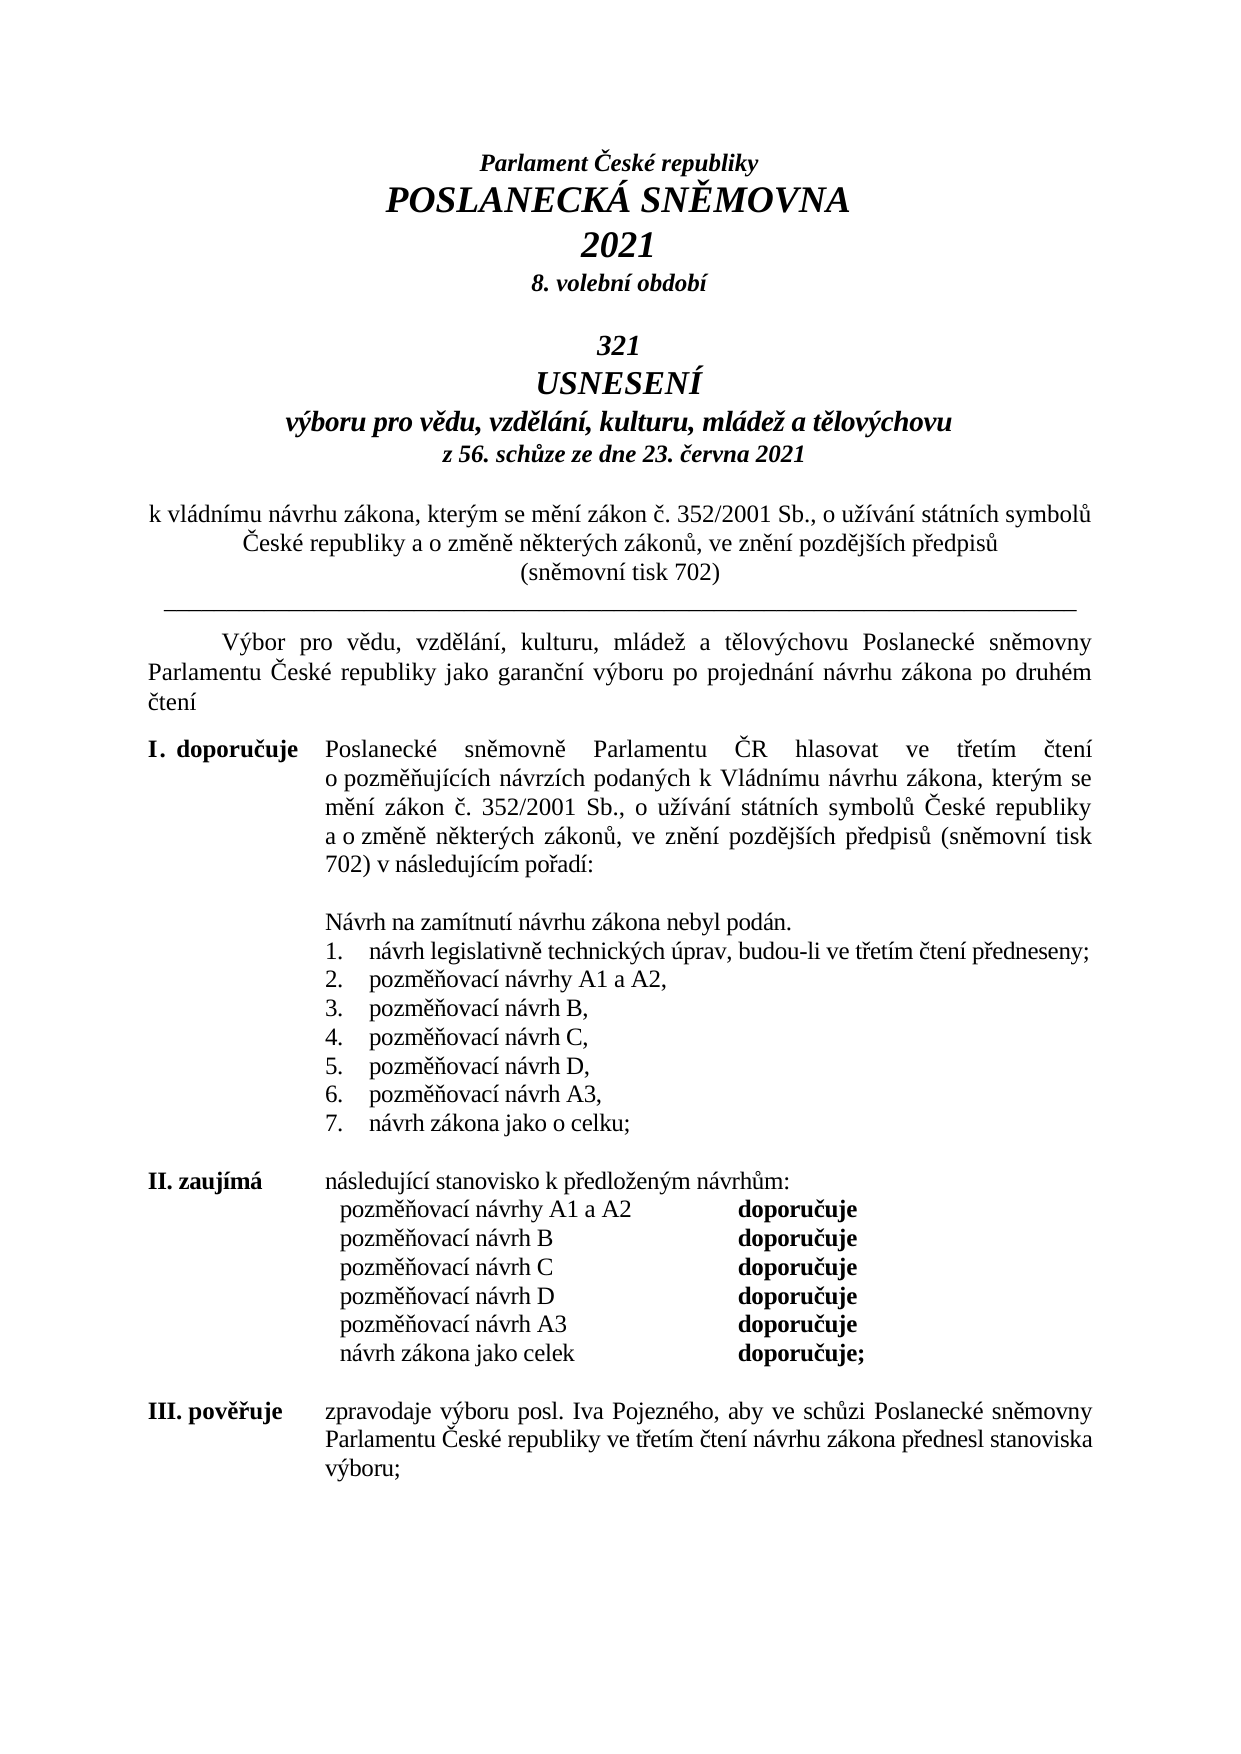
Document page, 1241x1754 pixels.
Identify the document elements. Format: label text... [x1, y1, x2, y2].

text pozměňovací návrh A3 doporučuje [325, 1309, 1093, 1338]
text USNESENÍ [148, 363, 1093, 402]
text Parlament České republiky [148, 148, 1093, 176]
text POSLANECKÁ SNĚMOVNA [148, 178, 1093, 221]
text 321 [148, 328, 1093, 362]
text k vládnímu návrhu zákona, kterým se mění zákon č. 352/2001 Sb., o užívání státních symbolů České republiky a o změně některých zákonů, ve znění pozdějších předpisů [148, 499, 1093, 557]
text 2021 [148, 223, 1093, 266]
text z 56. schůze ze dne 23. června 2021 [369, 439, 1093, 468]
text návrh zákona jako celek doporučuje; [325, 1338, 1093, 1367]
text 5. pozměňovací návrh D, [325, 1051, 1093, 1079]
text 4. pozměňovací návrh C, [325, 1022, 1093, 1051]
text 1. návrh legislativně technických úprav, budou-li ve třetím čtení předneseny; [325, 936, 1093, 964]
text pozměňovací návrh C doporučuje [325, 1252, 1093, 1281]
text 6. pozměňovací návrh A3, [325, 1079, 1093, 1108]
text pozměňovací návrh B doporučuje [325, 1223, 1093, 1252]
text III. pověřuje zpravodaje výboru posl. Iva Pojezného, aby ve schůzi Poslanecké sněmovny Parlamentu České republiky ve třetím čtení návrhu zákona přednesl stanoviska výboru; [148, 1396, 1093, 1482]
text II. zaujímá následující stanovisko k předloženým návrhům: [148, 1166, 1093, 1194]
text výboru pro vědu, vzdělání, kulturu, mládež a tělovýchovu [148, 404, 1093, 437]
text pozměňovací návrh D doporučuje [325, 1281, 1093, 1309]
text 3. pozměňovací návrh B, [325, 993, 1093, 1022]
text Výbor pro vědu, vzdělání, kulturu, mládež a tělovýchovu Poslanecké sněmovny Parlamentu České republiky jako garanční výboru po projednání návrhu zákona po druhém čtení [148, 627, 1093, 716]
text 8. volební období [148, 268, 1093, 297]
text (sněmovní tisk 702) _________________________________________________________________________ [148, 557, 1093, 614]
text pozměňovací návrhy A1 a A2 doporučuje [325, 1194, 1211, 1223]
text 2. pozměňovací návrhy A1 a A2, [325, 964, 1093, 993]
text Návrh na zamítnutí návrhu zákona nebyl podán. [325, 907, 1093, 936]
text I. doporučuje Poslanecké sněmovně Parlamentu ČR hlasovat ve třetím čtení o pozměňujících návrzích podaných k Vládnímu návrhu zákona, kterým se mění zákon č. 352/2001 Sb., o užívání státních symbolů České republiky a o změně některých zákonů, ve znění pozdějších předpisů (sněmovní tisk 702) v následujícím pořadí: [148, 734, 1093, 878]
text 7. návrh zákona jako o celku; [325, 1108, 1093, 1137]
